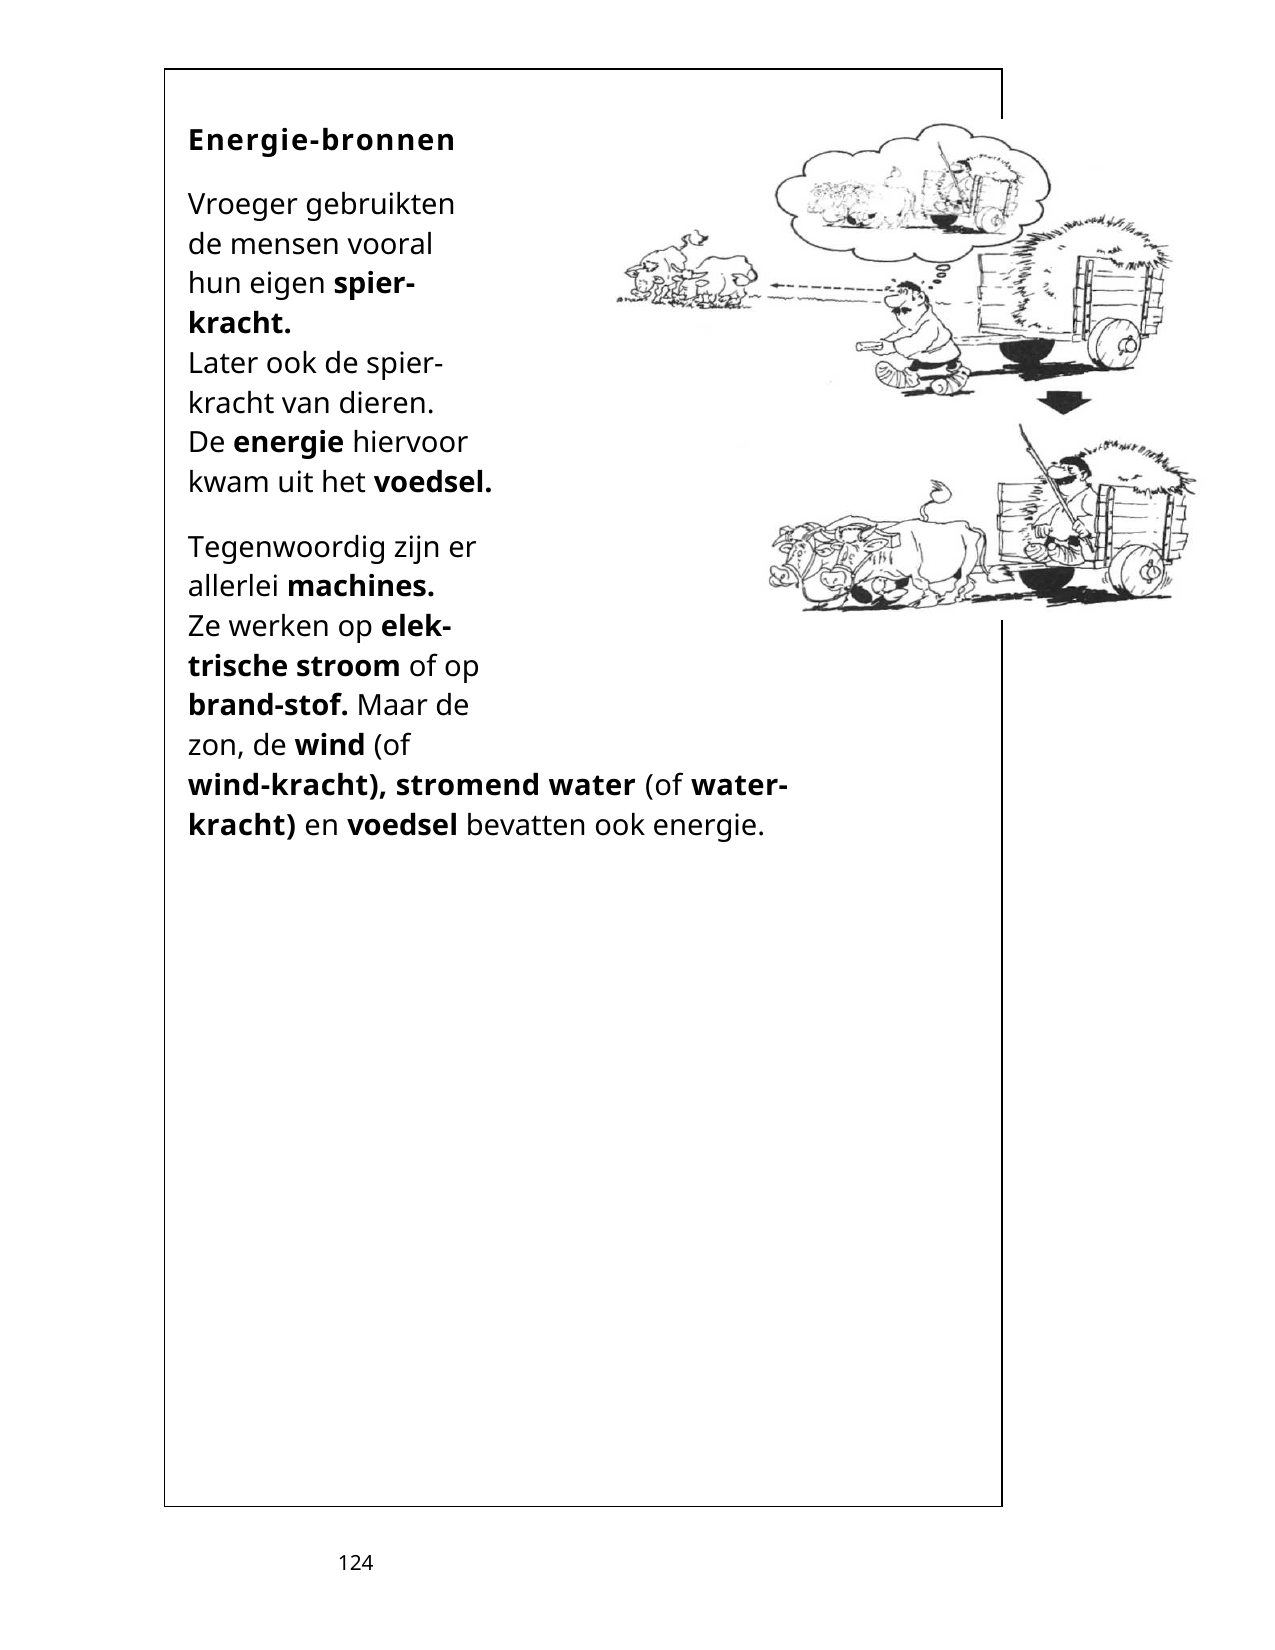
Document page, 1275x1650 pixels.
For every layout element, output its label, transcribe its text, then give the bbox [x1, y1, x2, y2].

picture [614, 119, 1207, 620]
text Tegenwoordig zijn er allerlei machines. [188, 526, 544, 605]
text Later ook de spier-kracht van dieren. [188, 342, 488, 422]
text Vroeger gebruikten de mensen vooral hun eigen spier-kracht. [188, 183, 488, 342]
text wind-kracht), stromend water (of water-kracht) en voedsel bevatten ook energie. [188, 764, 825, 843]
text Energie-bronnen [188, 119, 478, 158]
text De energie hiervoor kwam uit het voedsel. [188, 422, 506, 501]
text Ze werken op elek-trische stroom of op brand-stof. Maar de zon, de wind (of [188, 605, 497, 764]
